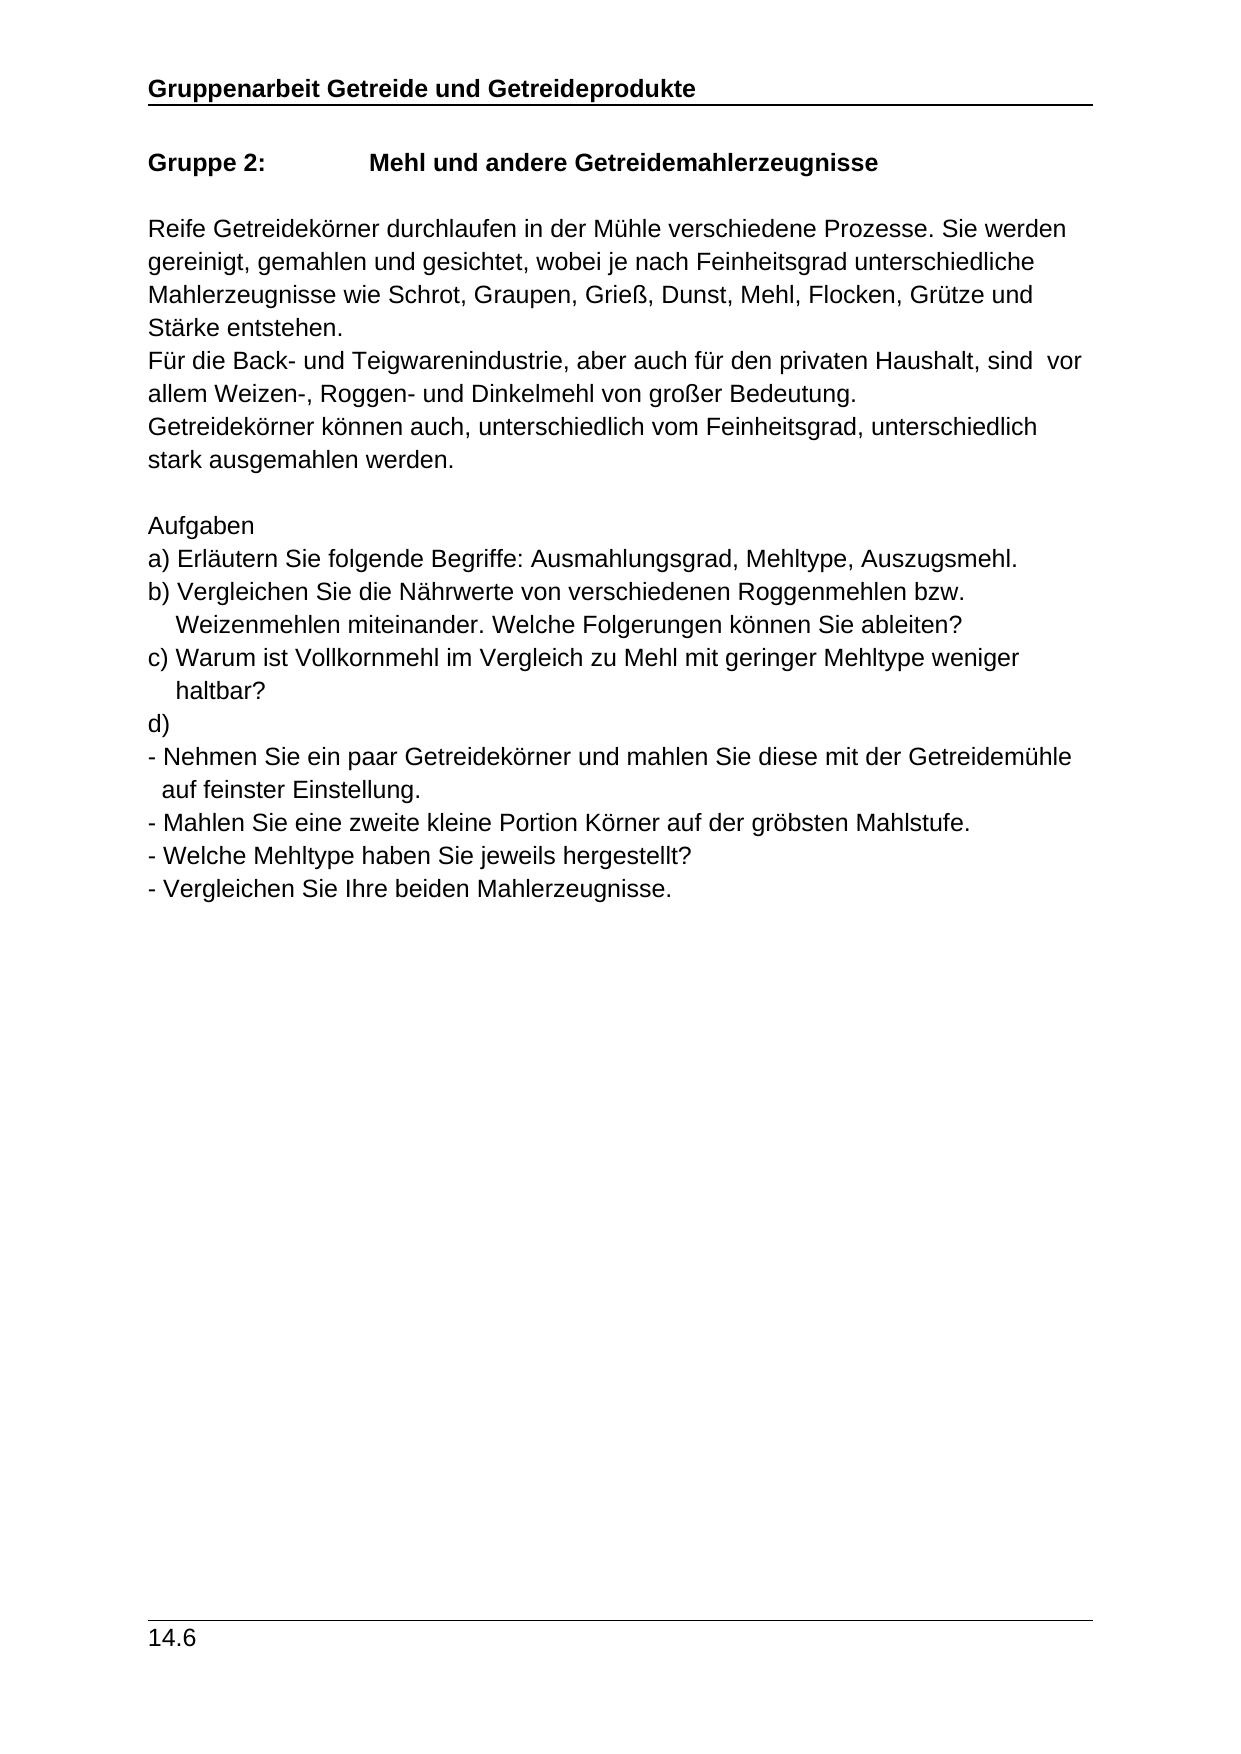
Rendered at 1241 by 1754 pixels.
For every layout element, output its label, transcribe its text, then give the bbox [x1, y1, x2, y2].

text Getreidekörner können auch, unterschiedlich vom Feinheitsgrad, unterschiedlich stark ausgemahlen werden. [148, 412, 1093, 473]
text - Vergleichen Sie Ihre beiden Mahlerzeugnisse. [148, 874, 1093, 903]
text - Mahlen Sie eine zweite kleine Portion Körner auf der gröbsten Mahlstufe. [148, 808, 1093, 837]
text - Welche Mehltype haben Sie jeweils hergestellt? [148, 841, 1093, 870]
text d) [148, 709, 1093, 738]
text Gruppe 2: Mehl und andere Getreidemahlerzeugnisse [148, 148, 1093, 176]
text haltbar? [148, 676, 1093, 705]
text - Nehmen Sie ein paar Getreidekörner und mahlen Sie diese mit der Getreidemühle [148, 742, 1093, 771]
text Weizenmehlen miteinander. Welche Folgerungen können Sie ableiten? [148, 610, 1093, 639]
text c) Warum ist Vollkornmehl im Vergleich zu Mehl mit geringer Mehltype weniger [148, 643, 1093, 672]
text Für die Back- und Teigwarenindustrie, aber auch für den privaten Haushalt, sind vor allem Weizen-, Roggen- und Dinkelmehl von großer Bedeutung. [148, 346, 1093, 407]
text Reife Getreidekörner durchlaufen in der Mühle verschiedene Prozesse. Sie werden gereinigt, gemahlen und gesichtet, wobei je nach Feinheitsgrad unterschiedliche Mahlerzeugnisse wie Schrot, Graupen, Grieß, Dunst, Mehl, Flocken, Grütze und Stärke entstehen. [148, 214, 1093, 341]
text b) Vergleichen Sie die Nährwerte von verschiedenen Roggenmehlen bzw. [148, 577, 1093, 606]
text a) Erläutern Sie folgende Begriffe: Ausmahlungsgrad, Mehltype, Auszugsmehl. [148, 544, 1093, 573]
text Aufgaben [148, 511, 1093, 539]
text auf feinster Einstellung. [148, 775, 1093, 804]
